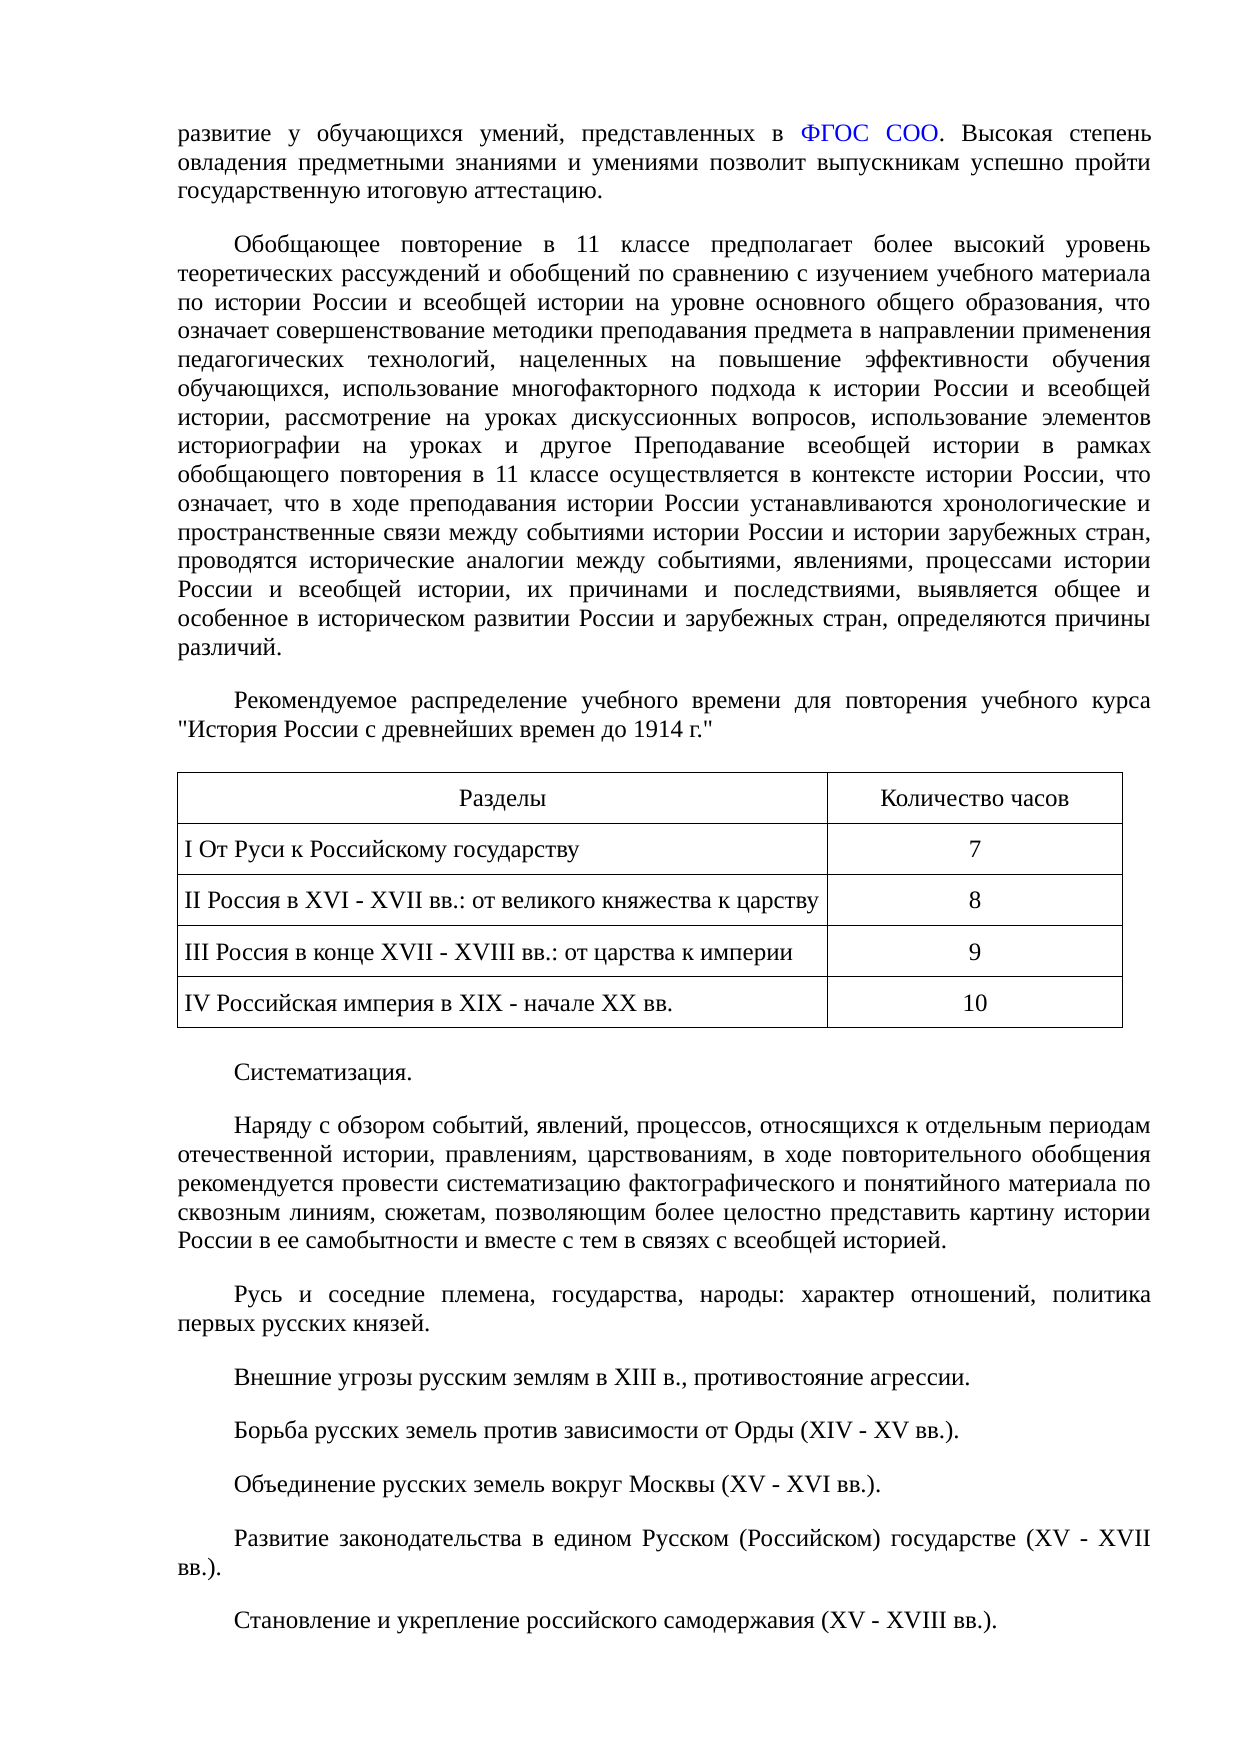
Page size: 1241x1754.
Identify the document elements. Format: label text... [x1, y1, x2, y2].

text Развитие законодательства в едином Русском (Российском) государстве (XV - XVII вв.). [177, 1523, 1152, 1581]
table_cell 7 [828, 824, 1122, 874]
table_cell 8 [828, 875, 1122, 925]
text Рекомендуемое распределение учебного времени для повторения учебного курса "История России с древнейших времен до 1914 г." [177, 686, 1152, 743]
table_header Разделы [178, 773, 827, 823]
text Обобщающее повторение в 11 классе предполагает более высокий уровень теоретических рассуждений и обобщений по сравнению с изучением учебного материала по истории России и всеобщей истории на уровне основного общего образования, что означает совершенствование методики преподавания предмета в направлении применения педагогических технологий, нацеленных на повышение эффективности обучения обучающихся, использование многофакторного подхода к истории России и всеобщей истории, рассмотрение на уроках дискуссионных вопросов, использование элементов историографии на уроках и другое Преподавание всеобщей истории в рамках обобщающего повторения в 11 классе осуществляется в контексте истории России, что означает, что в ходе преподавания истории России устанавливаются хронологические и пространственные связи между событиями истории России и истории зарубежных стран, проводятся исторические аналогии между событиями, явлениями, процессами истории России и всеобщей истории, их причинами и последствиями, выявляется общее и особенное в историческом развитии России и зарубежных стран, определяются причины различий. [177, 229, 1152, 661]
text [177, 118, 1152, 204]
text Наряду с обзором событий, явлений, процессов, относящихся к отдельным периодам отечественной истории, правлениям, царствованиям, в ходе повторительного обобщения рекомендуется провести систематизацию фактографического и понятийного материала по сквозным линиям, сюжетам, позволяющим более целостно представить картину истории России в ее самобытности и вместе с тем в связях с всеобщей историей. [177, 1111, 1152, 1254]
text Объединение русских земель вокруг Москвы (XV - XVI вв.). [177, 1469, 1152, 1498]
table_cell II Россия в XVI - XVII вв.: от великого княжества к царству [178, 875, 827, 925]
text Становление и укрепление российского самодержавия (XV - XVIII вв.). [177, 1606, 1152, 1634]
text Внешние угрозы русским землям в XIII в., противостояние агрессии. [177, 1362, 1152, 1391]
table_cell 9 [828, 926, 1122, 976]
table_cell IV Российская империя в XIX - начале XX вв. [178, 977, 827, 1027]
table_header Количество часов [828, 773, 1122, 823]
table_cell 10 [828, 977, 1122, 1027]
text Русь и соседние племена, государства, народы: характер отношений, политика первых русских князей. [177, 1279, 1152, 1337]
text Борьба русских земель против зависимости от Орды (XIV - XV вв.). [177, 1416, 1152, 1444]
table_cell I От Руси к Российскому государству [178, 824, 827, 874]
table_cell III Россия в конце XVII - XVIII вв.: от царства к империи [178, 926, 827, 976]
text Систематизация. [177, 1057, 1152, 1086]
